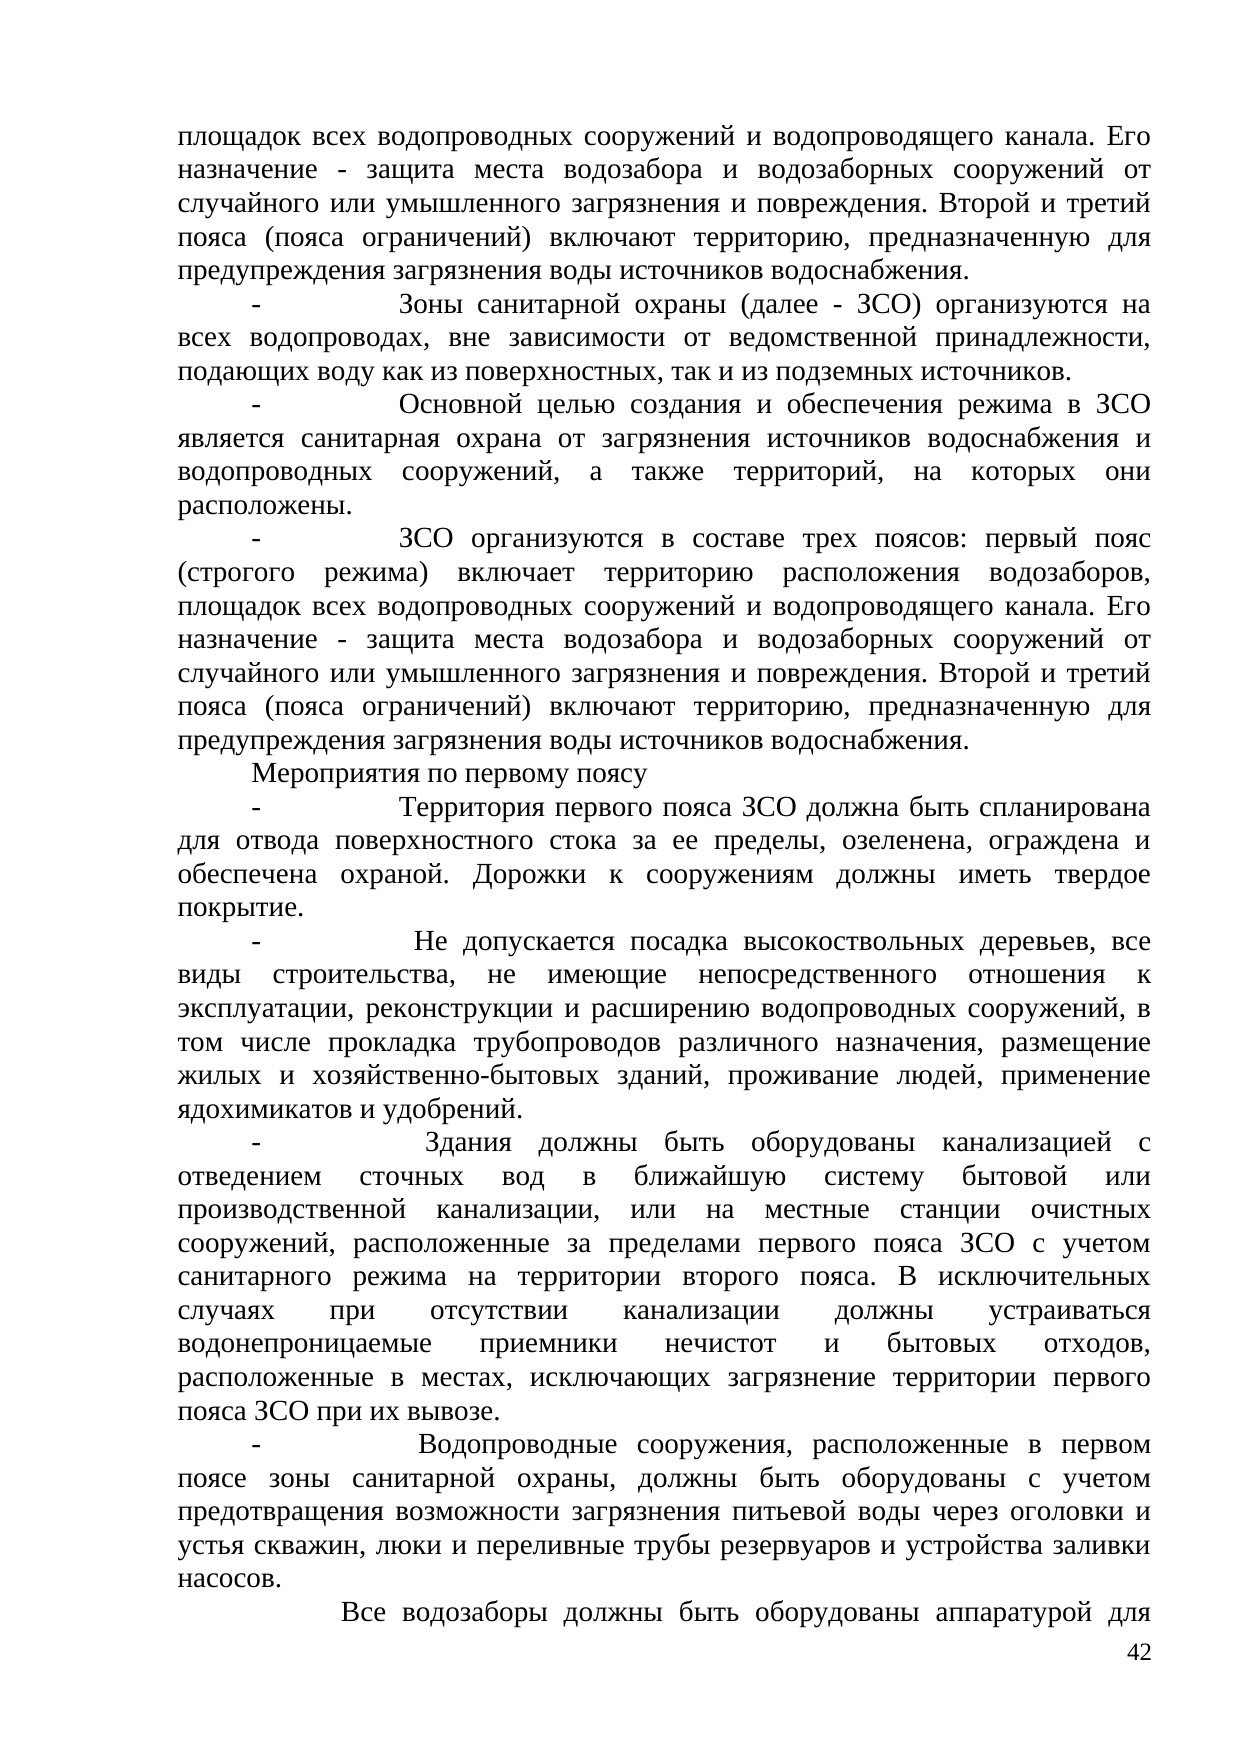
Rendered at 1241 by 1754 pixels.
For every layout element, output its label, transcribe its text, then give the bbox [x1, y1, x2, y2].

list Не допускается посадка высокоствольных деревьев, все виды строительства, не имеющие непосредственного отношения к эксплуатации, реконструкции и расширению водопроводных сооружений, в том числе прокладка трубопроводов различного назначения, размещение жилых и хозяйственно-бытовых зданий, проживание людей, применение ядохимикатов и удобрений. [177, 923, 1152, 1124]
text Мероприятия по первому поясу [251, 755, 1152, 789]
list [177, 118, 1152, 286]
list Водопроводные сооружения, расположенные в первом поясе зоны санитарной охраны, должны быть оборудованы с учетом предотвращения возможности загрязнения питьевой воды через оголовки и устья скважин, люки и переливные трубы резервуаров и устройства заливки насосов. [177, 1426, 1152, 1594]
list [177, 1594, 1152, 1627]
list Здания должны быть оборудованы канализацией с отведением сточных вод в ближайшую систему бытовой или производственной канализации, или на местные станции очистных сооружений, расположенные за пределами первого пояса ЗСО с учетом санитарного режима на территории второго пояса. В исключительных случаях при отсутствии канализации должны устраиваться водонепроницаемые приемники нечистот и бытовых отходов, расположенные в местах, исключающих загрязнение территории первого пояса ЗСО при их вывозе. [177, 1124, 1152, 1426]
list Территория первого пояса ЗСО должна быть спланирована для отвода поверхностного стока за ее пределы, озеленена, ограждена и обеспечена охраной. Дорожки к сооружениям должны иметь твердое покрытие. [177, 789, 1152, 923]
